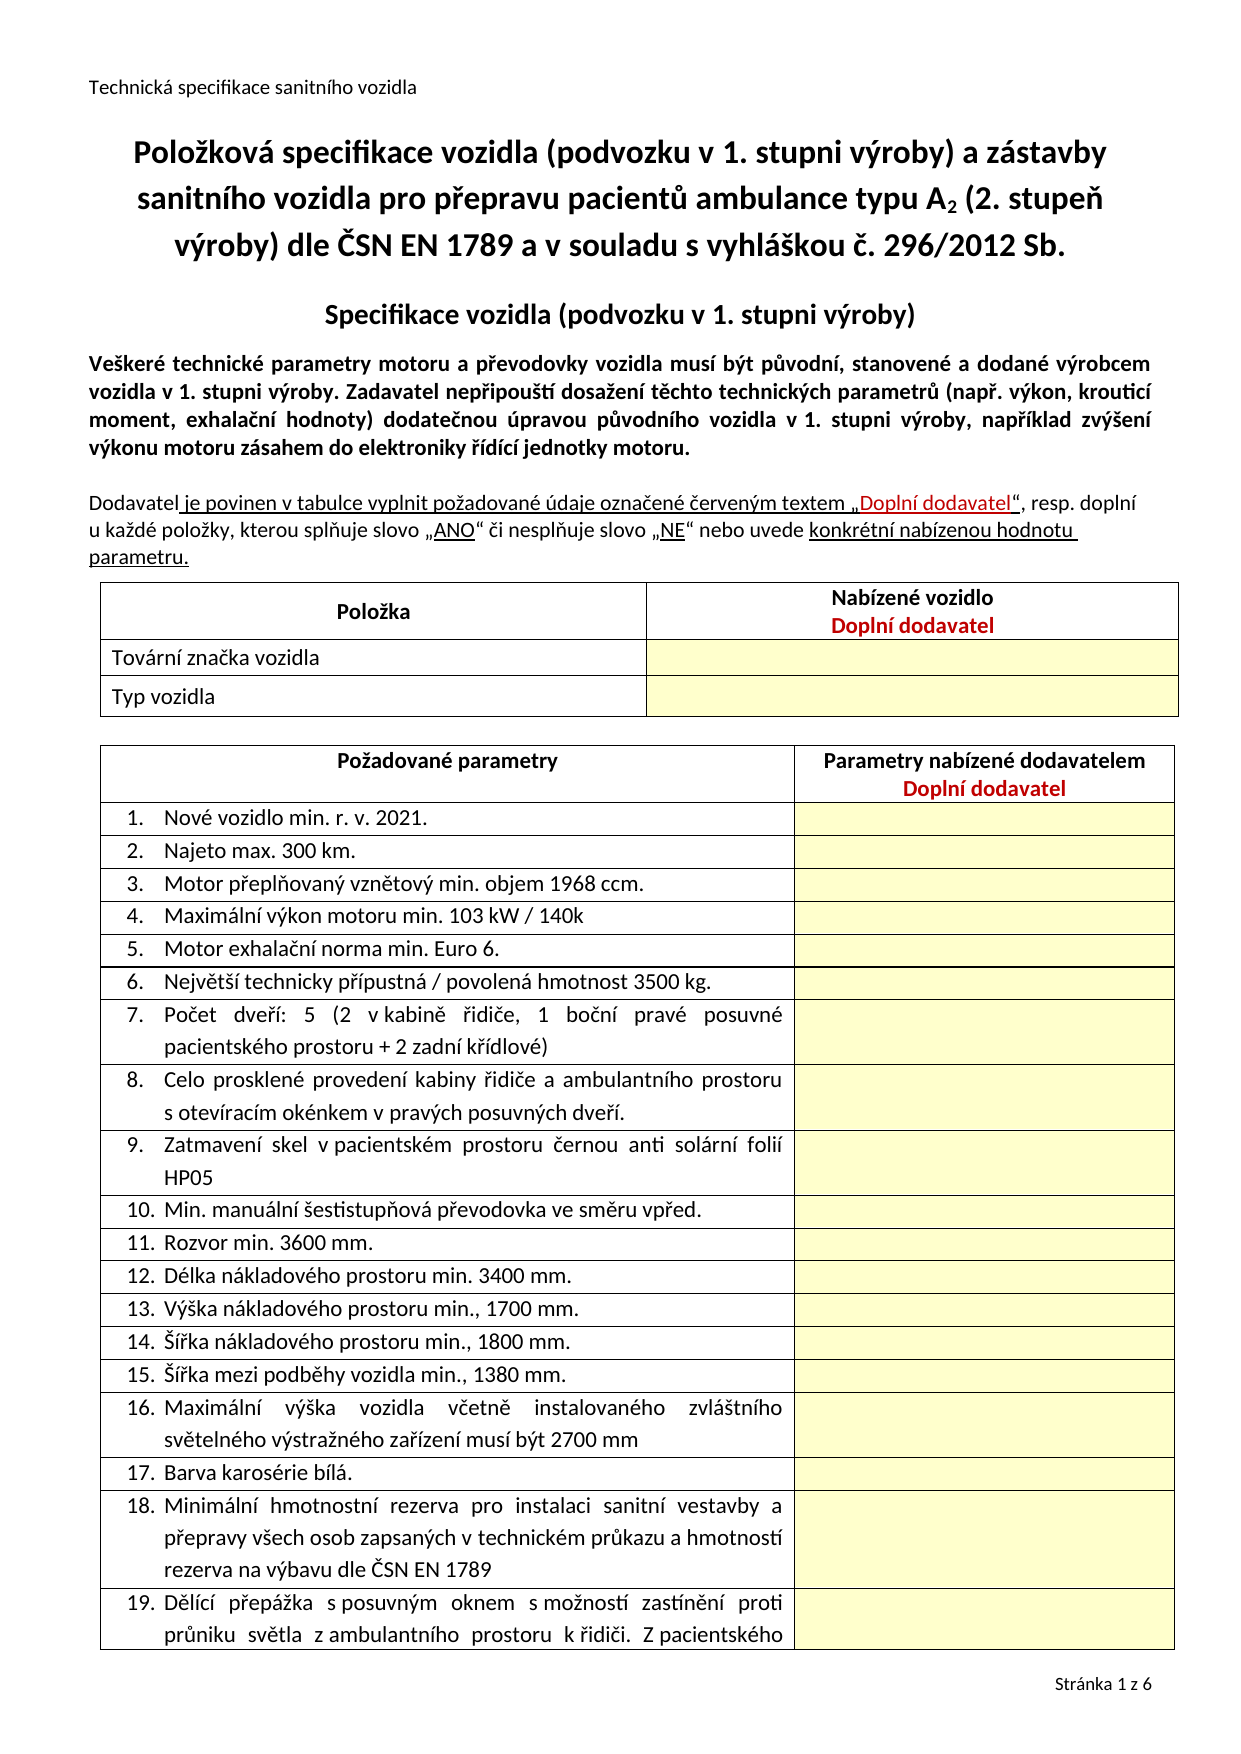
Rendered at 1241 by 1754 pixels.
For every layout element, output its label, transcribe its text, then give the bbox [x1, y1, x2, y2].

table_cell Minimální hmotnostní rezerva pro instalaci sanitní vestavby a přepravy všech osob zapsaných v technickém průkazu a hmotností rezerva na výbavu dle ČSN EN 1789 [101, 1491, 794, 1587]
table_cell Nové vozidlo min. r. v. 2021. [101, 803, 794, 835]
table_cell [795, 1327, 1174, 1359]
table_cell [647, 640, 1178, 675]
table_cell Celo prosklené provedení kabiny řidiče a ambulantního prostoru s otevíracím okénkem v pravých posuvných dveří. [101, 1065, 794, 1129]
table_cell [795, 1393, 1174, 1457]
table_cell Největší technicky přípustná / povolená hmotnost 3500 kg. [101, 968, 794, 999]
subtitle Specifikace vozidla (podvozku v 1. stupni výroby) [89, 296, 1152, 332]
table_cell Počet dveří: 5 (2 v kabině řidiče, 1 boční pravé posuvné pacientského prostoru + 2 zadní křídlové) [101, 1000, 794, 1064]
table_cell Zatmavení skel v pacientském prostoru černou anti solární folií HP05 [101, 1131, 794, 1194]
table_cell Najeto max. 300 km. [101, 836, 794, 868]
table_cell [795, 1294, 1174, 1326]
table_cell [795, 1491, 1174, 1587]
table_header Nabízené vozidlo Doplní dodavatel [647, 583, 1178, 639]
table_cell [795, 1360, 1174, 1392]
table_cell [795, 902, 1174, 933]
table_cell Tovární značka vozidla [101, 640, 646, 675]
table_cell [795, 836, 1174, 868]
table_cell Min. manuální šestistupňová převodovka ve směru vpřed. [101, 1196, 794, 1227]
table_cell [795, 1131, 1174, 1194]
table_cell [795, 869, 1174, 901]
table_cell [647, 676, 1178, 716]
table_cell Motor exhalační norma min. Euro 6. [101, 935, 794, 966]
table_cell [795, 803, 1174, 835]
table_cell Barva karosérie bílá. [101, 1458, 794, 1490]
table_cell Typ vozidla [101, 676, 646, 716]
table_cell [795, 1261, 1174, 1293]
table_cell Výška nákladového prostoru min., 1700 mm. [101, 1294, 794, 1326]
table_cell Motor přeplňovaný vznětový min. objem 1968 ccm. [101, 869, 794, 901]
table_cell Maximální výška vozidla včetně instalovaného zvláštního světelného výstražného zařízení musí být 2700 mm [101, 1393, 794, 1457]
table_cell Maximální výkon motoru min. 103 kW / 140k [101, 902, 794, 933]
table_cell [795, 1458, 1174, 1490]
table_cell [795, 1589, 1174, 1649]
table_header Požadované parametry [101, 746, 794, 802]
table_cell [795, 935, 1174, 966]
table_cell [795, 1196, 1174, 1227]
table_header Položka [101, 583, 646, 639]
table_header Parametry nabízené dodavatelem Doplní dodavatel [795, 746, 1174, 802]
table_cell Rozvor min. 3600 mm. [101, 1229, 794, 1260]
table_cell Šířka nákladového prostoru min., 1800 mm. [101, 1327, 794, 1359]
title Položková specifikace vozidla (podvozku v 1. stupni výroby) a zástavby sanitního vozidla pro přepravu pacientů ambulance typu A2 (2. stupeň výroby) dle ČSN EN 1789 a v souladu s vyhláškou č. 296/2012 Sb. [89, 131, 1152, 265]
text Veškeré technické parametry motoru a převodovky vozidla musí být původní, stanovené a dodané výrobcem vozidla v 1. stupni výroby. Zadavatel nepřipouští dosažení těchto technických parametrů (např. výkon, krouticí moment, exhalační hodnoty) dodatečnou úpravou původního vozidla v 1. stupni výroby, například zvýšení výkonu motoru zásahem do elektroniky řídící jednotky motoru. [89, 349, 1152, 461]
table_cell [101, 1589, 794, 1649]
table_cell [795, 1229, 1174, 1260]
table_cell [795, 1000, 1174, 1064]
table_cell Délka nákladového prostoru min. 3400 mm. [101, 1261, 794, 1293]
table_cell Šířka mezi podběhy vozidla min., 1380 mm. [101, 1360, 794, 1392]
table_cell [795, 968, 1174, 999]
text Dodavatel je povinen v tabulce vyplnit požadované údaje označené červeným textem „Doplní dodavatel“, resp. doplní u každé položky, kterou splňuje slovo „ANO“ či nesplňuje slovo „NE“ nebo uvede konkrétní nabízenou hodnotu parametru. [89, 489, 1152, 569]
table_cell [795, 1065, 1174, 1129]
